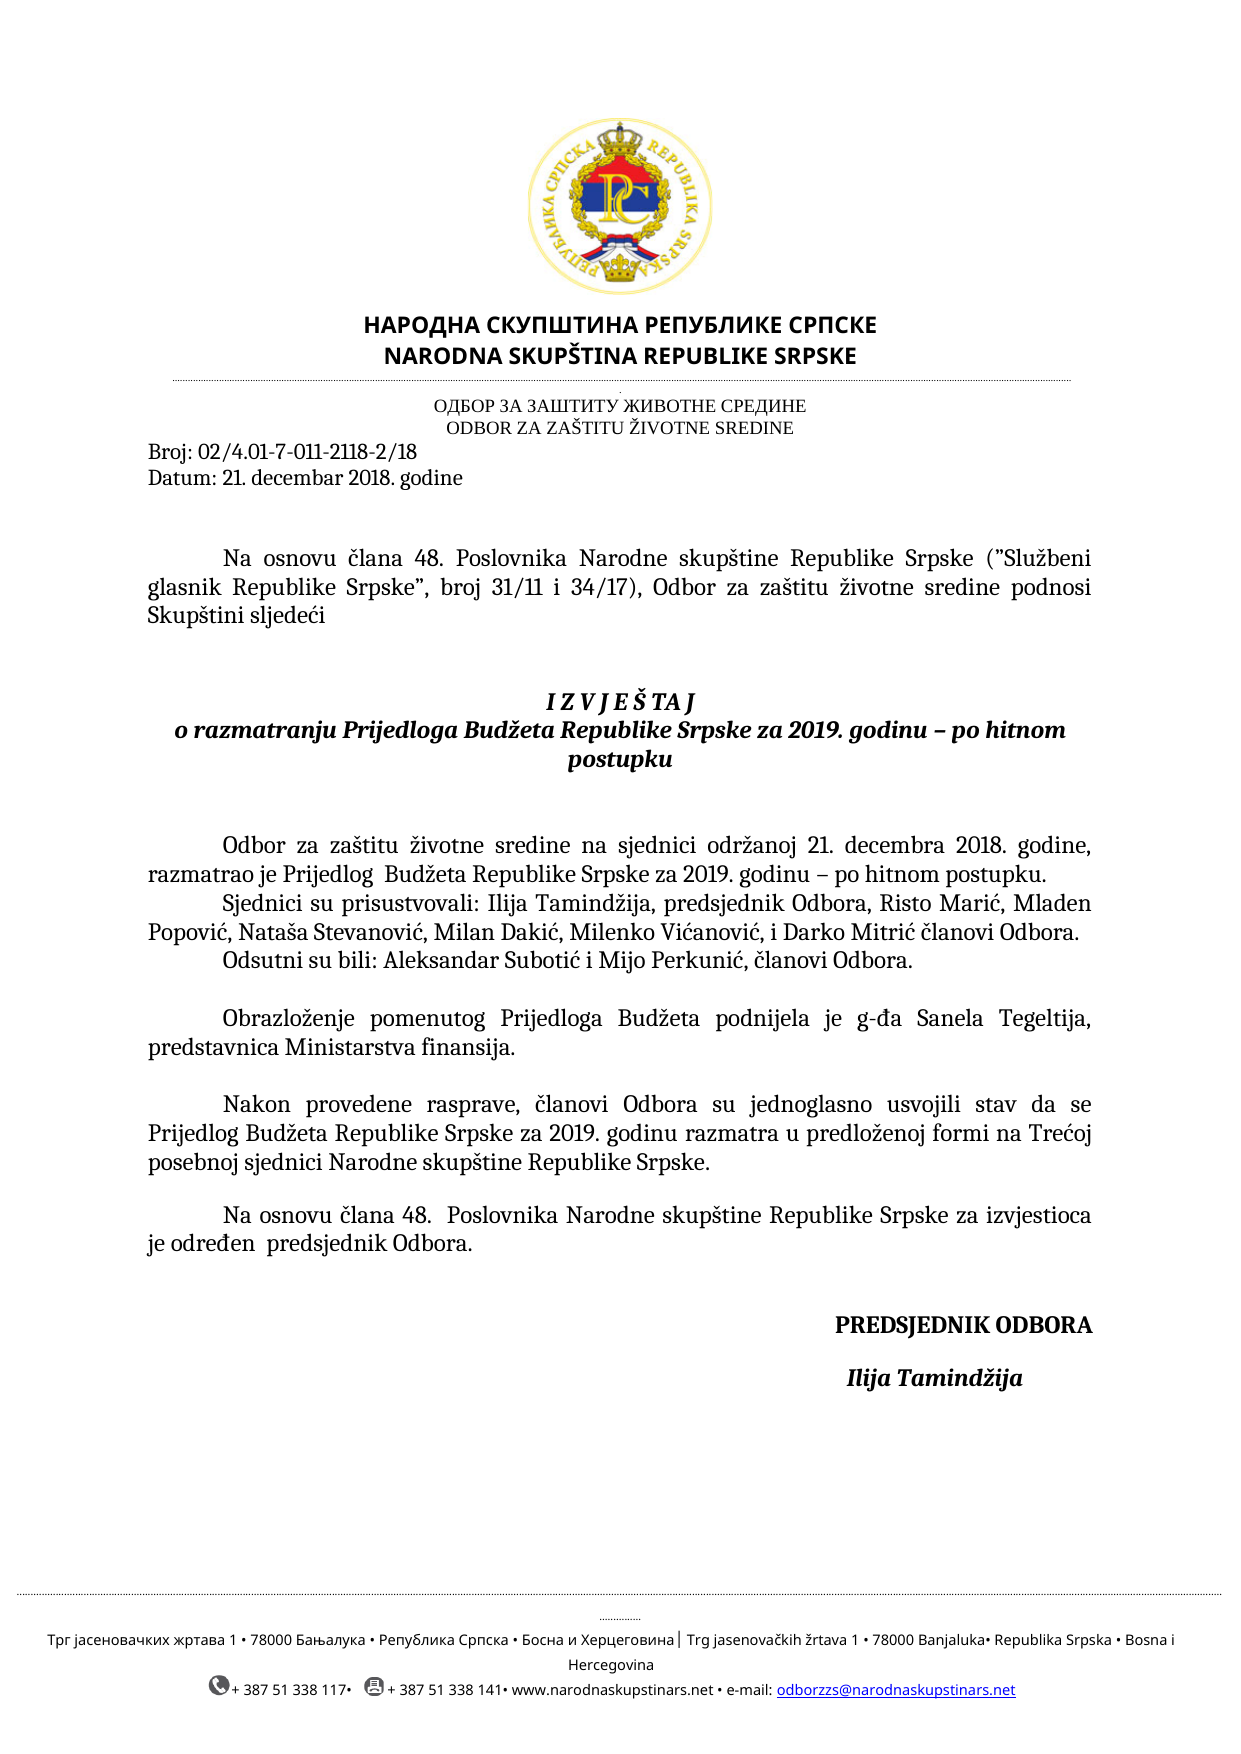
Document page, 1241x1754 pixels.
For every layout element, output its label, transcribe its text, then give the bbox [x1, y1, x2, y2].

text o razmatranju Prijedloga Budžeta Republike Srpske za 2019. godinu – po hitnom postupku [148, 716, 1093, 774]
text I Z V J E Š TA J [148, 688, 1093, 716]
text Na osnovu člana 48. Poslovnika Narodne skupštine Republike Srpske (”Službeni glasnik Republike Srpske”, broj 31/11 i 34/17), Odbor za zaštitu životne sredine podnosi Skupštini sljedeći [148, 544, 1093, 630]
text Odbor za zaštitu životne sredine na sjednici održanoj 21. decembra 2018. godine, razmatrao je Prijedlog Budžeta Republike Srpske za 2019. godinu – po hitnom postupku. [148, 831, 1093, 889]
text Odsutni su bili: Aleksandar Subotić i Mijo Perkunić, članovi Odbora. [148, 946, 1093, 975]
text Sjednici su prisustvovali: Ilija Tamindžija, predsjednik Odbora, Risto Marić, Mladen Popović, Nataša Stevanović, Milan Dakić, Milenko Vićanović, i Darko Mitrić članovi Odbora. [148, 889, 1093, 946]
text Ilija Tamindžija [148, 1364, 1093, 1392]
text Na osnovu člana 48. Poslovnika Narodne skupštine Republike Srpske za izvjestioca je određen predsjednik Odbora. [148, 1201, 1093, 1258]
text Datum: 21. decembar 2018. godine [148, 465, 1093, 491]
text Nakon provedene rasprave, članovi Odbora su jednoglasno usvojili stav da se Prijedlog Budžeta Republike Srpske za 2019. godinu razmatra u predloženoj formi na Trećoj posebnoj sjednici Narodne skupštine Republike Srpske. [148, 1090, 1093, 1176]
text Broj: 02/4.01-7-011-2118-2/18 [148, 438, 1093, 465]
text Obrazloženje pomenutog Prijedloga Budžeta podnijela je g-đa Sanela Tegeltija, predstavnica Ministarstva finansija. [148, 1004, 1093, 1061]
text PREDSJEDNIK ODBORA [148, 1311, 1093, 1339]
